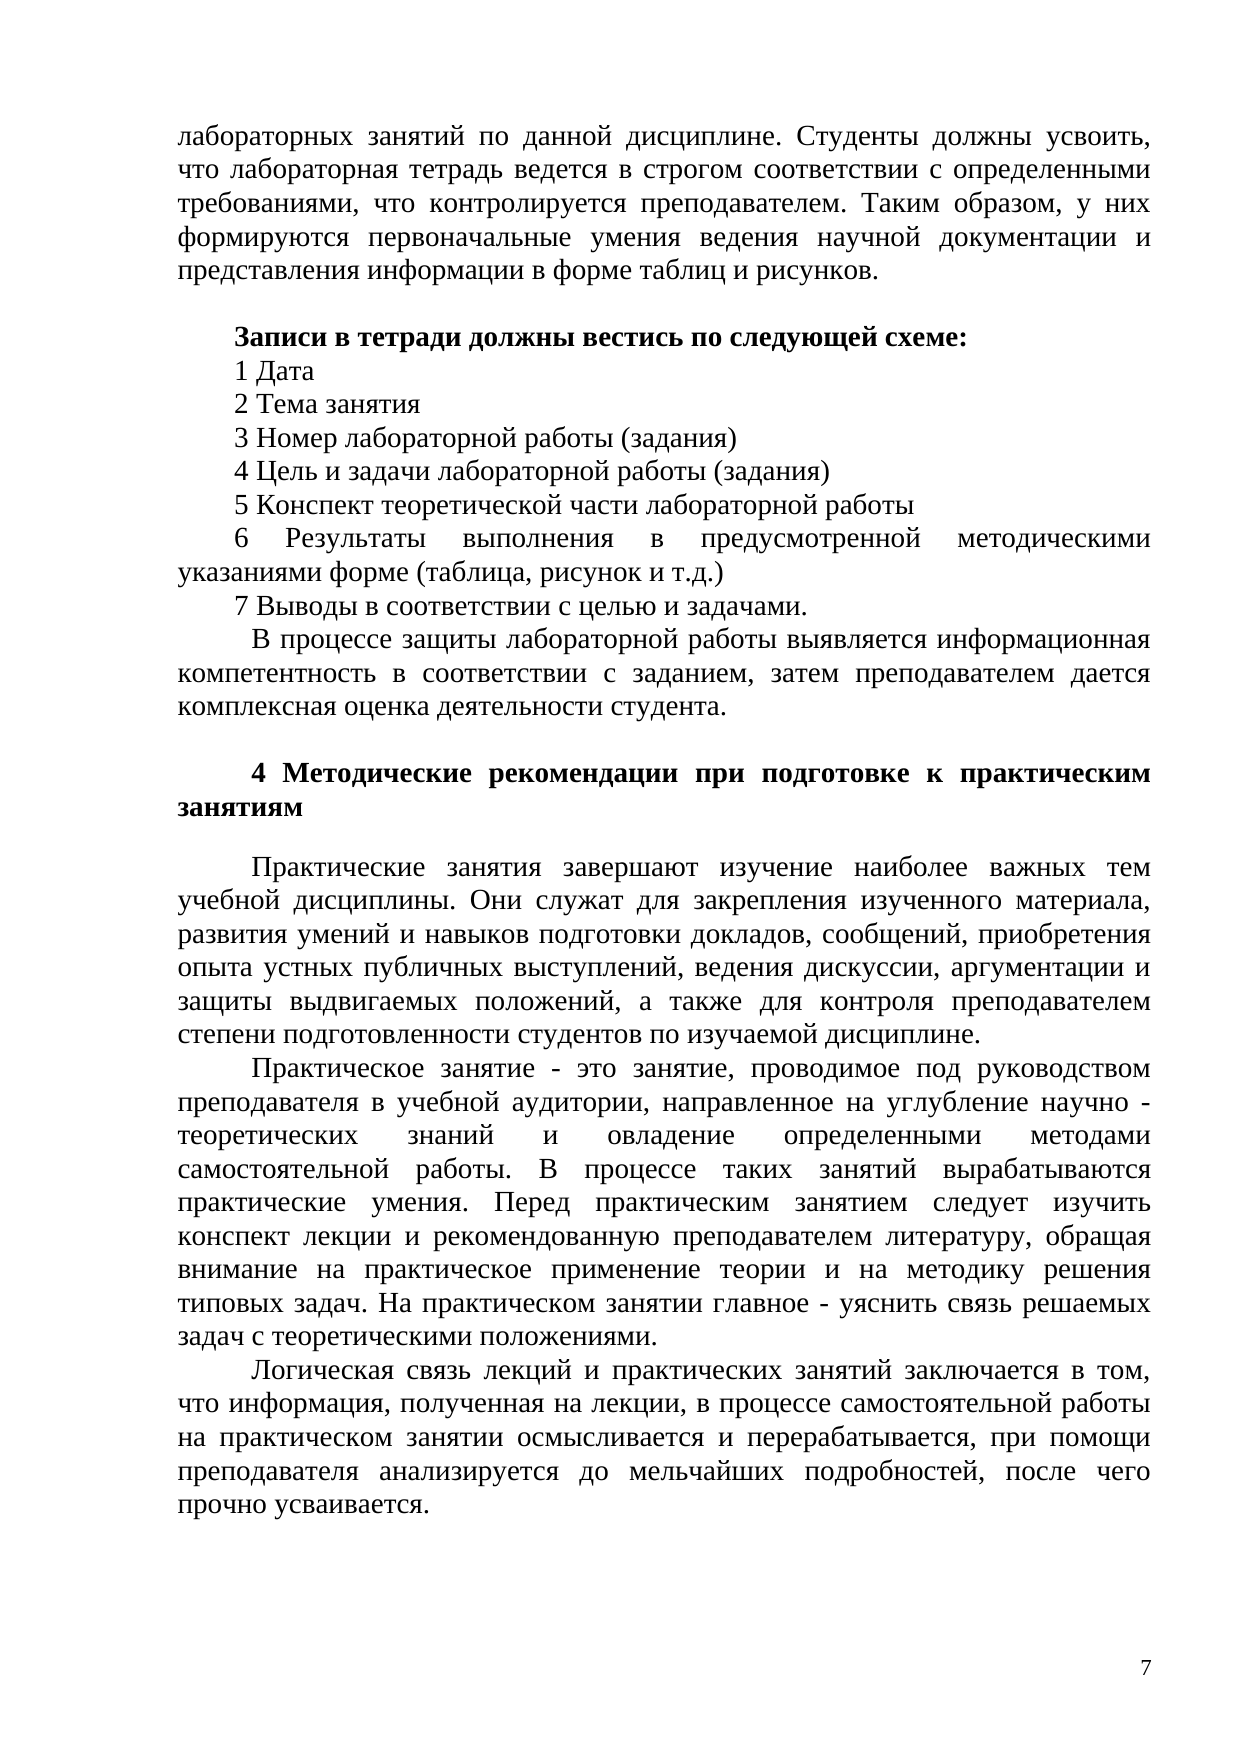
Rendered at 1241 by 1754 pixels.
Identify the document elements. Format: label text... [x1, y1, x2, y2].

text 3 Номер лабораторной работы (задания) [177, 420, 1152, 453]
text Логическая связь лекций и практических занятий заключается в том, что информация, полученная на лекции, в процессе самостоятельной работы на практическом занятии осмысливается и перерабатывается, при помощи преподавателя анализируется до мельчайших подробностей, после чего прочно усваивается. [177, 1352, 1152, 1520]
text Записи в тетради должны вестись по следующей схеме: [177, 319, 1152, 353]
text 4 Цель и задачи лабораторной работы (задания) [177, 453, 1152, 487]
text 5 Конспект теоретической части лабораторной работы [177, 487, 1152, 521]
text 6 Результаты выполнения в предусмотренной методическими указаниями форме (таблица, рисунок и т.д.) [177, 521, 1152, 588]
text 4 Методические рекомендации при подготовке к практическим занятиям [177, 755, 1152, 822]
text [177, 118, 1152, 286]
text Практическое занятие - это занятие, проводимое под руководством преподавателя в учебной аудитории, направленное на углубление научно - теоретических знаний и овладение определенными методами самостоятельной работы. В процессе таких занятий вырабатываются практические умения. Перед практическим занятием следует изучить конспект лекции и рекомендованную преподавателем литературу, обращая внимание на практическое применение теории и на методику решения типовых задач. На практическом занятии главное - уяснить связь решаемых задач с теоретическими положениями. [177, 1050, 1152, 1352]
text В процессе защиты лабораторной работы выявляется информационная компетентность в соответствии с заданием, затем преподавателем дается комплексная оценка деятельности студента. [177, 621, 1152, 722]
text 7 Выводы в соответствии с целью и задачами. [177, 588, 1152, 621]
text Практические занятия завершают изучение наиболее важных тем учебной дисциплины. Они служат для закрепления изученного материала, развития умений и навыков подготовки докладов, сообщений, приобретения опыта устных публичных выступлений, ведения дискуссии, аргументации и защиты выдвигаемых положений, а также для контроля преподавателем степени подготовленности студентов по изучаемой дисциплине. [177, 849, 1152, 1050]
text 2 Тема занятия [177, 386, 1152, 420]
text 1 Дата [177, 353, 1152, 386]
